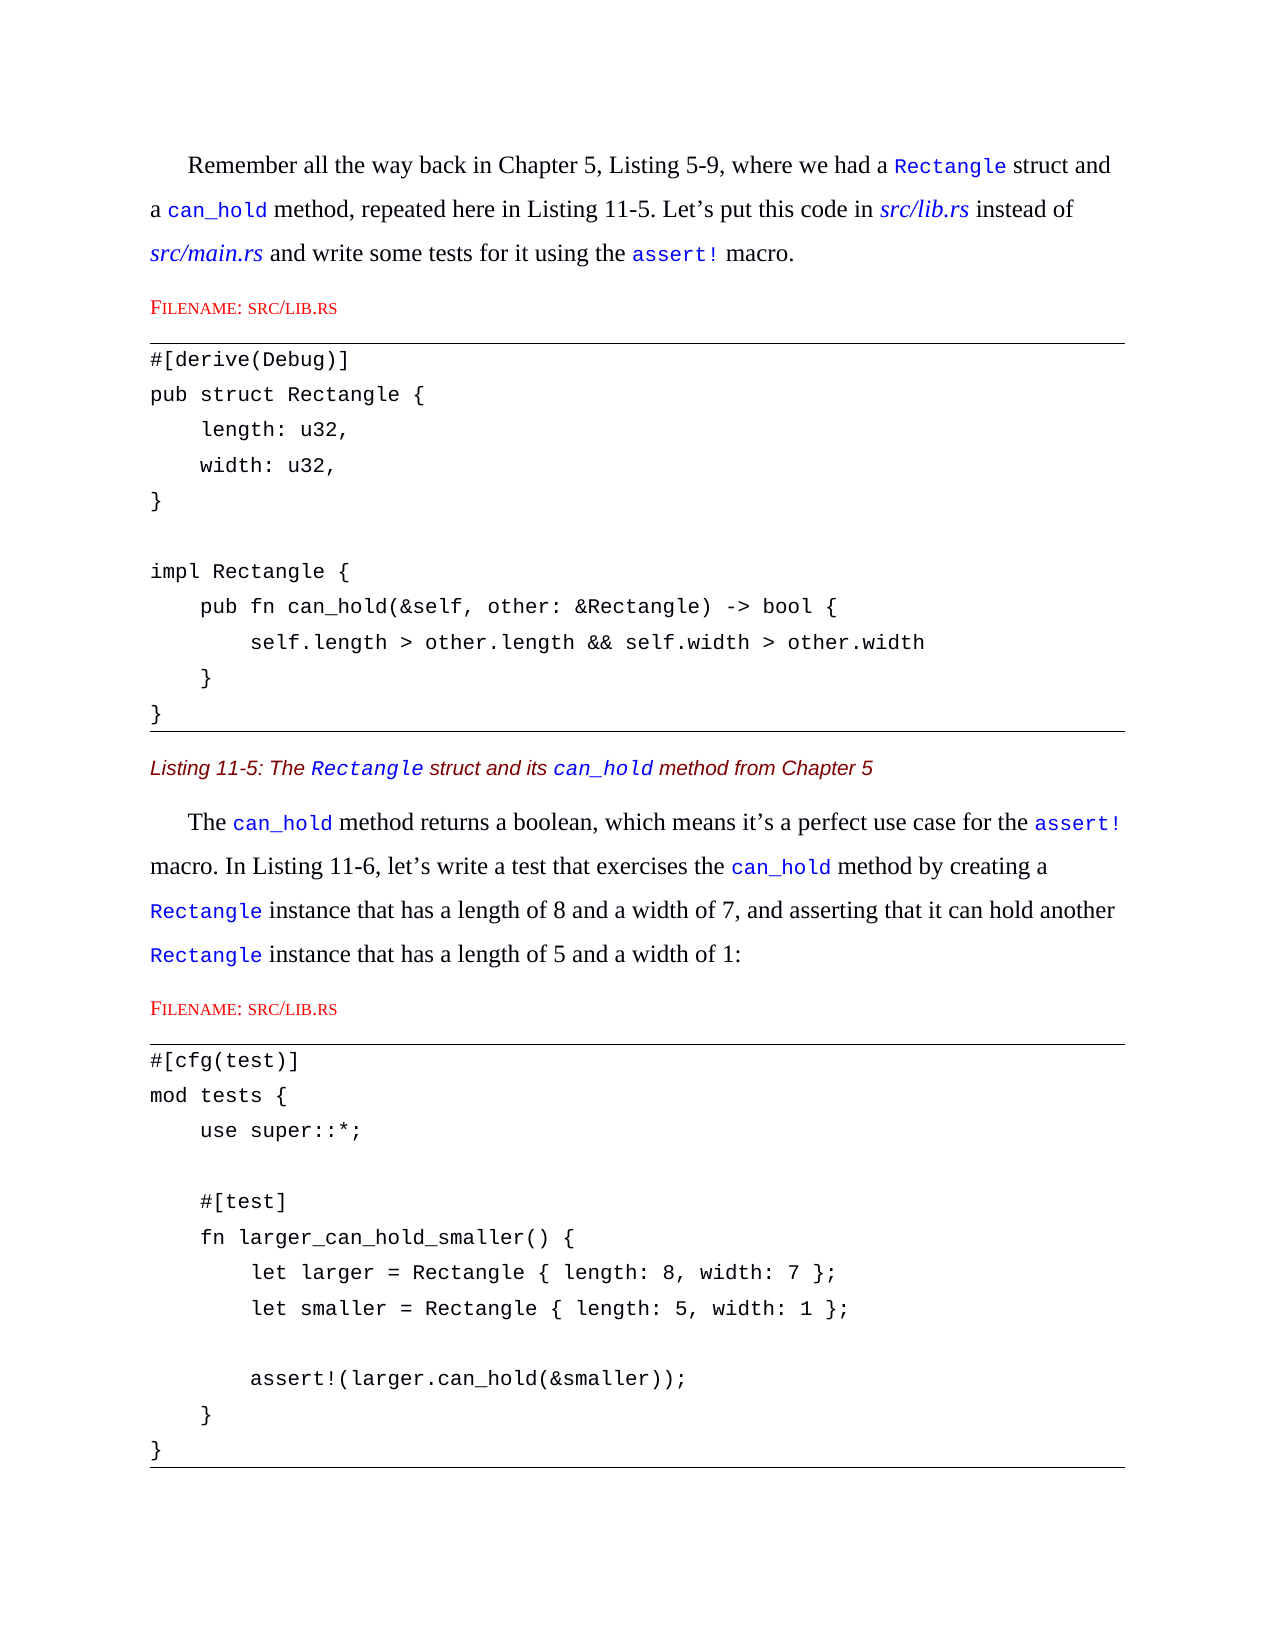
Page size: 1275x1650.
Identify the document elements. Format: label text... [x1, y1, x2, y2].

text #[test] [150, 1191, 1125, 1215]
text #[derive(Debug)] [150, 344, 1125, 372]
text Filename: src/lib.rs [150, 295, 1125, 319]
text Remember all the way back in Chapter 5, Listing 5-9, where we had a Rectangle struct and a can_hold method, repeated here in Listing 11-5. Let’s put this code in src/lib.rs instead of src/main.rs and write some tests for it using the assert! macro. [150, 150, 1125, 267]
text let larger = Rectangle { length: 8, width: 7 }; [150, 1262, 1125, 1286]
text pub struct Rectangle { [150, 384, 1125, 408]
text mod tests { [150, 1085, 1125, 1109]
text } [150, 667, 1125, 691]
text } [150, 703, 1125, 731]
text pub fn can_hold(&self, other: &Rectangle) -> bool { [150, 596, 1125, 620]
text fn larger_can_hold_smaller() { [150, 1227, 1125, 1250]
text self.length > other.length && self.width > other.width [150, 632, 1125, 656]
list Listing 11-5: The Rectangle struct and its can_hold method from Chapter 5 [150, 756, 1125, 782]
text assert!(larger.can_hold(&smaller)); [150, 1368, 1125, 1392]
text } [150, 1439, 1125, 1467]
text let smaller = Rectangle { length: 5, width: 1 }; [150, 1297, 1125, 1321]
text use super::*; [150, 1120, 1125, 1144]
text impl Rectangle { [150, 561, 1125, 585]
text } [150, 1404, 1125, 1427]
text Filename: src/lib.rs [150, 996, 1125, 1020]
text length: u32, [150, 419, 1125, 443]
text } [150, 490, 1125, 514]
text width: u32, [150, 455, 1125, 478]
text The can_hold method returns a boolean, which means it’s a perfect use case for the assert! macro. In Listing 11-6, let’s write a test that exercises the can_hold method by creating a Rectangle instance that has a length of 8 and a width of 7, and asserting that it can hold another Rectangle instance that has a length of 5 and a width of 1: [150, 807, 1125, 968]
text #[cfg(test)] [150, 1045, 1125, 1073]
